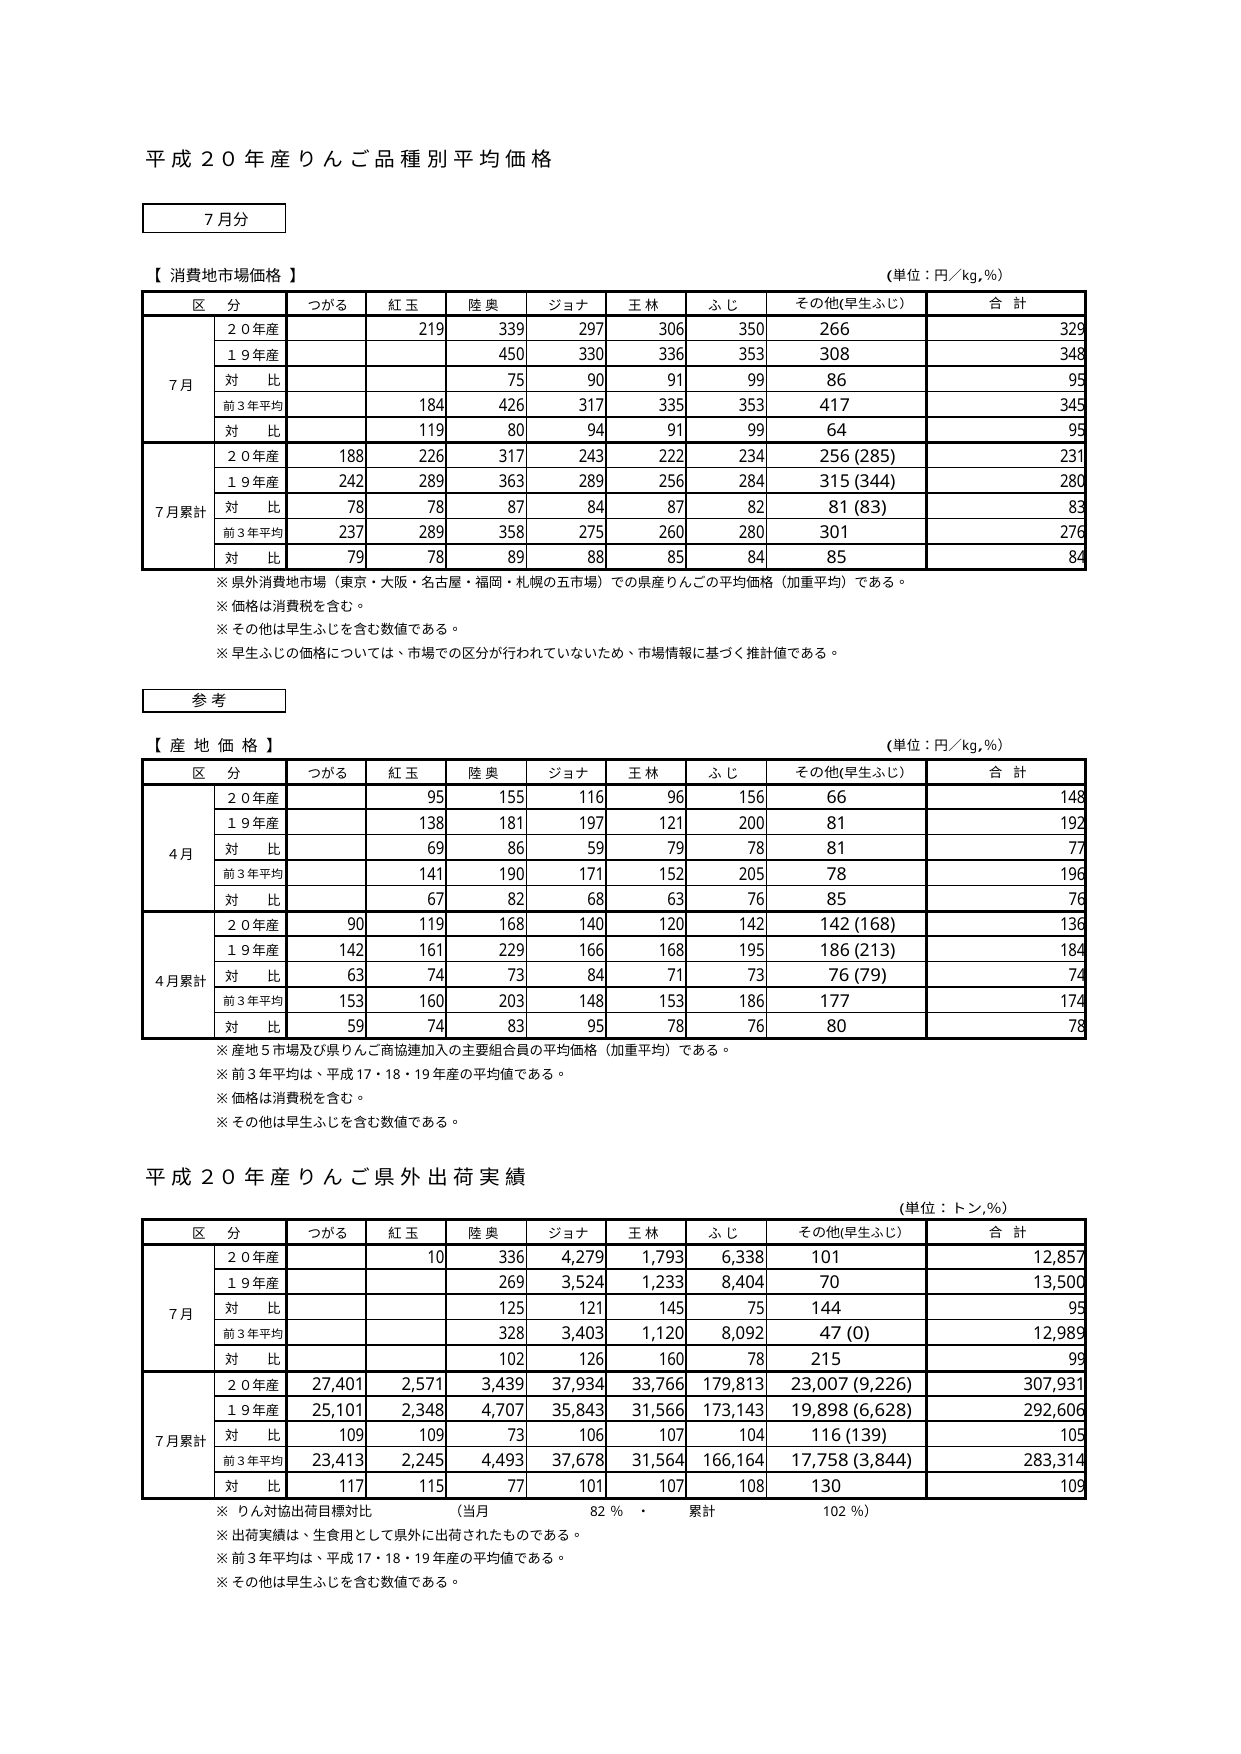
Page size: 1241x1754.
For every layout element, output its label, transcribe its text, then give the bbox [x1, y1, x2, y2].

table_cell 69 [367, 835, 445, 859]
table_cell 108 [687, 1473, 766, 1497]
text ※ 早生ふじの価格については、市場での区分が行われていないため、市場情報に基づく推計値である。 [216, 644, 1188, 662]
table_cell 64 [767, 418, 925, 441]
table_cell 120 [607, 913, 685, 935]
table_cell 19,898 (6,628) [767, 1397, 925, 1420]
text ※ 産地５市場及び県りんご商協連加入の主要組合員の平均価格（加重平均）である。 [216, 1041, 1188, 1060]
table_cell 121 [527, 1295, 605, 1319]
table_cell 109 [928, 1473, 1084, 1497]
table_cell 80 [767, 1013, 925, 1037]
text ※ りん対協出荷目標対比 （当月 82 ％ ・ 累計 102 ％） [216, 1502, 1188, 1521]
table_cell 対 比 [215, 835, 285, 859]
table_cell 76 [928, 886, 1084, 910]
table_cell １９年産 [215, 1397, 285, 1420]
table_cell 71 [607, 962, 685, 986]
table_cell 329 [928, 317, 1084, 340]
table_cell 75 [447, 367, 526, 391]
table_cell 85 [607, 545, 685, 568]
table_cell ７月累計 [144, 444, 214, 568]
table_cell 6,338 [687, 1246, 766, 1268]
table_cell １９年産 [215, 810, 285, 834]
table_cell [367, 367, 445, 391]
table_cell 155 [447, 786, 526, 808]
table_cell 231 [928, 444, 1084, 467]
table_cell [288, 786, 365, 808]
table_cell ２０年産 [215, 786, 285, 808]
table_header 紅 玉 [367, 761, 445, 783]
table_cell 197 [527, 810, 605, 834]
table_cell 99 [687, 367, 766, 391]
table_header その他(早生ふじ） [767, 1221, 925, 1242]
table_cell 140 [527, 913, 605, 935]
table_cell 109 [367, 1422, 445, 1446]
table_cell [367, 1320, 445, 1344]
table_cell 82 [447, 886, 526, 910]
table_cell 85 [767, 545, 925, 568]
table_cell 78 [367, 494, 445, 518]
table_cell 105 [928, 1422, 1084, 1446]
table_cell ７月 [144, 317, 214, 441]
table_cell 339 [447, 317, 526, 340]
table_cell 73 [687, 962, 766, 986]
table_cell 306 [607, 317, 685, 340]
table_cell 109 [288, 1422, 365, 1446]
table_cell 141 [367, 861, 445, 884]
table_cell 86 [447, 835, 526, 859]
table_cell 276 [928, 519, 1084, 543]
table_cell 95 [928, 367, 1084, 391]
table_cell 173,143 [687, 1397, 766, 1420]
table_cell 74 [367, 1013, 445, 1037]
table_cell [288, 1295, 365, 1319]
table_cell 84 [527, 494, 605, 518]
table_cell 186 (213) [767, 937, 925, 961]
table_cell 59 [288, 1013, 365, 1037]
table_cell [367, 1295, 445, 1319]
table_cell 177 [767, 988, 925, 1012]
table_header その他(早生ふじ） [767, 761, 925, 783]
text ※ 価格は消費税を含む。 [216, 596, 1188, 615]
table_cell 63 [288, 962, 365, 986]
table_cell 99 [928, 1346, 1084, 1369]
table_cell [367, 341, 445, 365]
text ※ 県外消費地市場（東京・大阪・名古屋・福岡・札幌の五市場）での県産りんごの平均価格（加重平均）である。 [216, 573, 1188, 591]
table_cell 115 [367, 1473, 445, 1497]
table_cell [288, 341, 365, 365]
text 【 消費地市場価格 】 (単位：円／kg,％） [87, 265, 1069, 286]
table_cell 前３年平均 [215, 392, 285, 416]
table_cell 102 [447, 1346, 526, 1369]
table_cell 前３年平均 [215, 1447, 285, 1471]
text ※ 前３年平均は、平成17・18・19年産の平均値である。 [216, 1065, 1188, 1083]
table_cell ２０年産 [215, 913, 285, 935]
table_cell 174 [928, 988, 1084, 1012]
table_cell 68 [527, 886, 605, 910]
table_cell 88 [527, 545, 605, 568]
table_cell 130 [767, 1473, 925, 1497]
table_cell 205 [687, 861, 766, 884]
table_cell 対 比 [215, 886, 285, 910]
table_cell 31,566 [607, 1397, 685, 1420]
table_cell 31,564 [607, 1447, 685, 1471]
table_cell 47 (0) [767, 1320, 925, 1344]
text ※ 出荷実績は、生食用として県外に出荷されたものである。 [216, 1526, 1188, 1544]
table_cell 95 [928, 418, 1084, 441]
table_cell 94 [527, 418, 605, 441]
table_cell 17,758 (3,844) [767, 1447, 925, 1471]
table_cell 426 [447, 392, 526, 416]
table_cell 353 [687, 341, 766, 365]
text 【 産 地 価 格 】 (単位：円／kg,％） [87, 735, 1069, 756]
text ※ その他は早生ふじを含む数値である。 [216, 1113, 1188, 1131]
table_cell 297 [527, 317, 605, 340]
table_cell 117 [288, 1473, 365, 1497]
table_cell 78 [687, 1346, 766, 1369]
table_cell 166 [527, 937, 605, 961]
table_cell 前３年平均 [215, 988, 285, 1012]
table_cell 184 [367, 392, 445, 416]
table_cell 138 [367, 810, 445, 834]
table_cell 190 [447, 861, 526, 884]
table_cell 237 [288, 519, 365, 543]
table_cell 260 [607, 519, 685, 543]
table_cell 対 比 [215, 418, 285, 441]
table_cell 2,571 [367, 1373, 445, 1395]
table_cell 317 [447, 444, 526, 467]
table_header 王 林 [607, 1221, 685, 1242]
table_cell 219 [367, 317, 445, 340]
table_cell １９年産 [215, 341, 285, 365]
text ※ 前３年平均は、平成17・18・19年産の平均値である。 [216, 1549, 1188, 1568]
table_cell 59 [527, 835, 605, 859]
table_cell 101 [767, 1246, 925, 1268]
table_header ふ じ [687, 761, 766, 783]
table_cell 184 [928, 937, 1084, 961]
table_cell 335 [607, 392, 685, 416]
table_cell 78 [607, 1013, 685, 1037]
table_cell 対 比 [215, 367, 285, 391]
table_cell 76 [687, 886, 766, 910]
table_cell 181 [447, 810, 526, 834]
table_cell [288, 1346, 365, 1369]
table_cell 116 (139) [767, 1422, 925, 1446]
table_header ジョナ [527, 293, 605, 314]
table_cell 83 [928, 494, 1084, 518]
table_cell [288, 367, 365, 391]
table_cell 73 [447, 962, 526, 986]
table_cell 284 [687, 468, 766, 492]
table_cell 78 [367, 545, 445, 568]
table_cell 91 [607, 418, 685, 441]
table_cell 23,413 [288, 1447, 365, 1471]
table_cell [288, 810, 365, 834]
table_cell 95 [367, 786, 445, 808]
table_cell 78 [928, 1013, 1084, 1037]
table_cell 1,793 [607, 1246, 685, 1268]
table_header 王 林 [607, 761, 685, 783]
table_cell 37,678 [527, 1447, 605, 1471]
table_header ふ じ [687, 293, 766, 314]
table_cell [288, 861, 365, 884]
table_cell 289 [367, 519, 445, 543]
table_header 陸 奥 [447, 1221, 526, 1242]
table_cell ２０年産 [215, 1246, 285, 1268]
table_cell 12,989 [928, 1320, 1084, 1344]
table_cell 77 [928, 835, 1084, 859]
text ※ その他は早生ふじを含む数値である。 [216, 1573, 1188, 1591]
table_cell 70 [767, 1270, 925, 1293]
subtitle 平 成 ２０ 年 産 り ん ご 品 種 別 平 均 価 格 [145, 146, 1188, 173]
table_cell 153 [607, 988, 685, 1012]
table_header ジョナ [527, 761, 605, 783]
table_cell 対 比 [215, 1295, 285, 1319]
table_cell 348 [928, 341, 1084, 365]
table_cell 104 [687, 1422, 766, 1446]
table_cell [288, 1320, 365, 1344]
table_cell 75 [687, 1295, 766, 1319]
table_header 王 林 [607, 293, 685, 314]
table_header 区 分 [144, 761, 285, 783]
table_cell 142 [288, 937, 365, 961]
text ※ 価格は消費税を含む。 [216, 1089, 1188, 1107]
table_cell 171 [527, 861, 605, 884]
table_cell [288, 392, 365, 416]
table_cell 前３年平均 [215, 861, 285, 884]
table_cell [288, 317, 365, 340]
table_cell 160 [367, 988, 445, 1012]
table_cell 336 [447, 1246, 526, 1268]
table_cell 107 [607, 1473, 685, 1497]
table_header 合 計 [928, 761, 1084, 783]
table_cell 対 比 [215, 962, 285, 986]
table_cell 1,233 [607, 1270, 685, 1293]
table_header ジョナ [527, 1221, 605, 1242]
table_cell 289 [367, 468, 445, 492]
table_header 陸 奥 [447, 761, 526, 783]
table_cell 前３年平均 [215, 1320, 285, 1344]
table_cell 3,524 [527, 1270, 605, 1293]
table_cell 145 [607, 1295, 685, 1319]
table_cell 168 [447, 913, 526, 935]
table_cell 168 [607, 937, 685, 961]
table_header 紅 玉 [367, 1221, 445, 1242]
table_cell 8,404 [687, 1270, 766, 1293]
table_cell 243 [527, 444, 605, 467]
table_cell 87 [447, 494, 526, 518]
table_cell ７月 [144, 1246, 214, 1369]
table_cell 84 [687, 545, 766, 568]
table_cell 308 [767, 341, 925, 365]
table_cell 4,707 [447, 1397, 526, 1420]
table_cell 106 [527, 1422, 605, 1446]
table_cell 345 [928, 392, 1084, 416]
table_cell 対 比 [215, 545, 285, 568]
table_cell 前３年平均 [215, 519, 285, 543]
table_cell 203 [447, 988, 526, 1012]
table_header 紅 玉 [367, 293, 445, 314]
table_cell 126 [527, 1346, 605, 1369]
table_cell 78 [687, 835, 766, 859]
table_cell 12,857 [928, 1246, 1084, 1268]
table_cell 37,934 [527, 1373, 605, 1395]
table_cell 対 比 [215, 1422, 285, 1446]
table_cell 160 [607, 1346, 685, 1369]
table_header 合 計 [928, 1221, 1084, 1242]
table_cell 25,101 [288, 1397, 365, 1420]
table_cell 195 [687, 937, 766, 961]
table_cell 125 [447, 1295, 526, 1319]
table_cell 84 [527, 962, 605, 986]
text ※ その他は早生ふじを含む数値である。 [216, 620, 1188, 639]
table_cell 13,500 [928, 1270, 1084, 1293]
table_cell 350 [687, 317, 766, 340]
table_cell 119 [367, 913, 445, 935]
table_cell 200 [687, 810, 766, 834]
table_cell 87 [607, 494, 685, 518]
table_cell 76 [687, 1013, 766, 1037]
table_cell 136 [928, 913, 1084, 935]
table_cell ４月累計 [144, 913, 214, 1037]
table_cell 27,401 [288, 1373, 365, 1395]
table_cell 450 [447, 341, 526, 365]
table_cell 242 [288, 468, 365, 492]
table_header 陸 奥 [447, 293, 526, 314]
table_cell 3,439 [447, 1373, 526, 1395]
table_cell 215 [767, 1346, 925, 1369]
table_cell 23,007 (9,226) [767, 1373, 925, 1395]
table_cell 256 (285) [767, 444, 925, 467]
table_cell 79 [288, 545, 365, 568]
table_header 区 分 [144, 1221, 285, 1242]
table_cell 81 [767, 810, 925, 834]
table_cell 対 比 [215, 1346, 285, 1369]
table_cell 79 [607, 835, 685, 859]
table_cell 10 [367, 1246, 445, 1268]
table_cell 78 [288, 494, 365, 518]
table_cell 116 [527, 786, 605, 808]
table_header つがる [288, 293, 365, 314]
table_cell [288, 1270, 365, 1293]
table_cell 86 [767, 367, 925, 391]
table_cell ２０年産 [215, 1373, 285, 1395]
table_cell 77 [447, 1473, 526, 1497]
table_cell 222 [607, 444, 685, 467]
table_cell 144 [767, 1295, 925, 1319]
table_cell 119 [367, 418, 445, 441]
table_cell 152 [607, 861, 685, 884]
table_cell １９年産 [215, 468, 285, 492]
table_header 区 分 [144, 293, 285, 314]
table_cell 74 [367, 962, 445, 986]
table_cell 166,164 [687, 1447, 766, 1471]
table_cell 275 [527, 519, 605, 543]
table_cell 192 [928, 810, 1084, 834]
text (単位：トン,％） [899, 1199, 1188, 1218]
table_cell 234 [687, 444, 766, 467]
table_cell 107 [607, 1422, 685, 1446]
table_cell 161 [367, 937, 445, 961]
table_cell [288, 886, 365, 910]
table_cell 315 (344) [767, 468, 925, 492]
table_cell １９年産 [215, 1270, 285, 1293]
table_cell １９年産 [215, 937, 285, 961]
table_cell 101 [527, 1473, 605, 1497]
table_cell [367, 1270, 445, 1293]
table_cell 1,120 [607, 1320, 685, 1344]
table_cell 179,813 [687, 1373, 766, 1395]
table_cell ４月 [144, 786, 214, 910]
table_cell 63 [607, 886, 685, 910]
table_cell 229 [447, 937, 526, 961]
table_cell [367, 1346, 445, 1369]
table_header つがる [288, 1221, 365, 1242]
table_cell 対 比 [215, 1473, 285, 1497]
table_cell 188 [288, 444, 365, 467]
table_cell 280 [928, 468, 1084, 492]
table_cell 226 [367, 444, 445, 467]
table_cell [288, 1246, 365, 1268]
table_cell 317 [527, 392, 605, 416]
table_cell ２０年産 [215, 444, 285, 467]
table_cell 91 [607, 367, 685, 391]
table_cell 186 [687, 988, 766, 1012]
table_cell 307,931 [928, 1373, 1084, 1395]
table_cell 8,092 [687, 1320, 766, 1344]
table_cell ７月累計 [144, 1373, 214, 1497]
table_cell 4,493 [447, 1447, 526, 1471]
table_cell 358 [447, 519, 526, 543]
table_cell 90 [288, 913, 365, 935]
table_cell 330 [527, 341, 605, 365]
table_cell 83 [447, 1013, 526, 1037]
subtitle 平 成 ２０ 年 産 り ん ご 県 外 出 荷 実 績 [145, 1163, 597, 1190]
table_cell 89 [447, 545, 526, 568]
table_cell 289 [527, 468, 605, 492]
table_cell 99 [687, 418, 766, 441]
table_cell 76 (79) [767, 962, 925, 986]
table_cell 266 [767, 317, 925, 340]
table_cell 82 [687, 494, 766, 518]
table_cell 対 比 [215, 494, 285, 518]
table_cell 95 [928, 1295, 1084, 1319]
table_cell 90 [527, 367, 605, 391]
table_cell 280 [687, 519, 766, 543]
table_cell 96 [607, 786, 685, 808]
table_cell 283,314 [928, 1447, 1084, 1471]
table_cell 336 [607, 341, 685, 365]
table_cell 81 [767, 835, 925, 859]
table_cell 対 比 [215, 1013, 285, 1037]
table_cell 73 [447, 1422, 526, 1446]
table_cell 85 [767, 886, 925, 910]
table_cell 3,403 [527, 1320, 605, 1344]
table_header つがる [288, 761, 365, 783]
table_cell 301 [767, 519, 925, 543]
table_cell 328 [447, 1320, 526, 1344]
table_cell 148 [527, 988, 605, 1012]
table_cell 121 [607, 810, 685, 834]
table_cell 148 [928, 786, 1084, 808]
table_cell 256 [607, 468, 685, 492]
table_cell 153 [288, 988, 365, 1012]
table_cell 33,766 [607, 1373, 685, 1395]
table_cell 80 [447, 418, 526, 441]
table_cell 156 [687, 786, 766, 808]
table_cell 2,245 [367, 1447, 445, 1471]
table_cell 292,606 [928, 1397, 1084, 1420]
table_cell 142 [687, 913, 766, 935]
table_cell 353 [687, 392, 766, 416]
table_cell 142 (168) [767, 913, 925, 935]
table_cell 35,843 [527, 1397, 605, 1420]
table_header ふ じ [687, 1221, 766, 1242]
table_cell 66 [767, 786, 925, 808]
table_header 合 計 [928, 293, 1084, 314]
table_cell 196 [928, 861, 1084, 884]
table_cell 78 [767, 861, 925, 884]
table_cell [288, 835, 365, 859]
table_cell 363 [447, 468, 526, 492]
table_cell 74 [928, 962, 1084, 986]
table_cell 67 [367, 886, 445, 910]
table_cell 84 [928, 545, 1084, 568]
table_cell ２０年産 [215, 317, 285, 340]
table_cell 95 [527, 1013, 605, 1037]
table_cell 269 [447, 1270, 526, 1293]
table_cell [288, 418, 365, 441]
table_cell 2,348 [367, 1397, 445, 1420]
table_cell 81 (83) [767, 494, 925, 518]
table_cell 4,279 [527, 1246, 605, 1268]
table_cell 417 [767, 392, 925, 416]
table_header その他(早生ふじ） [767, 293, 925, 314]
